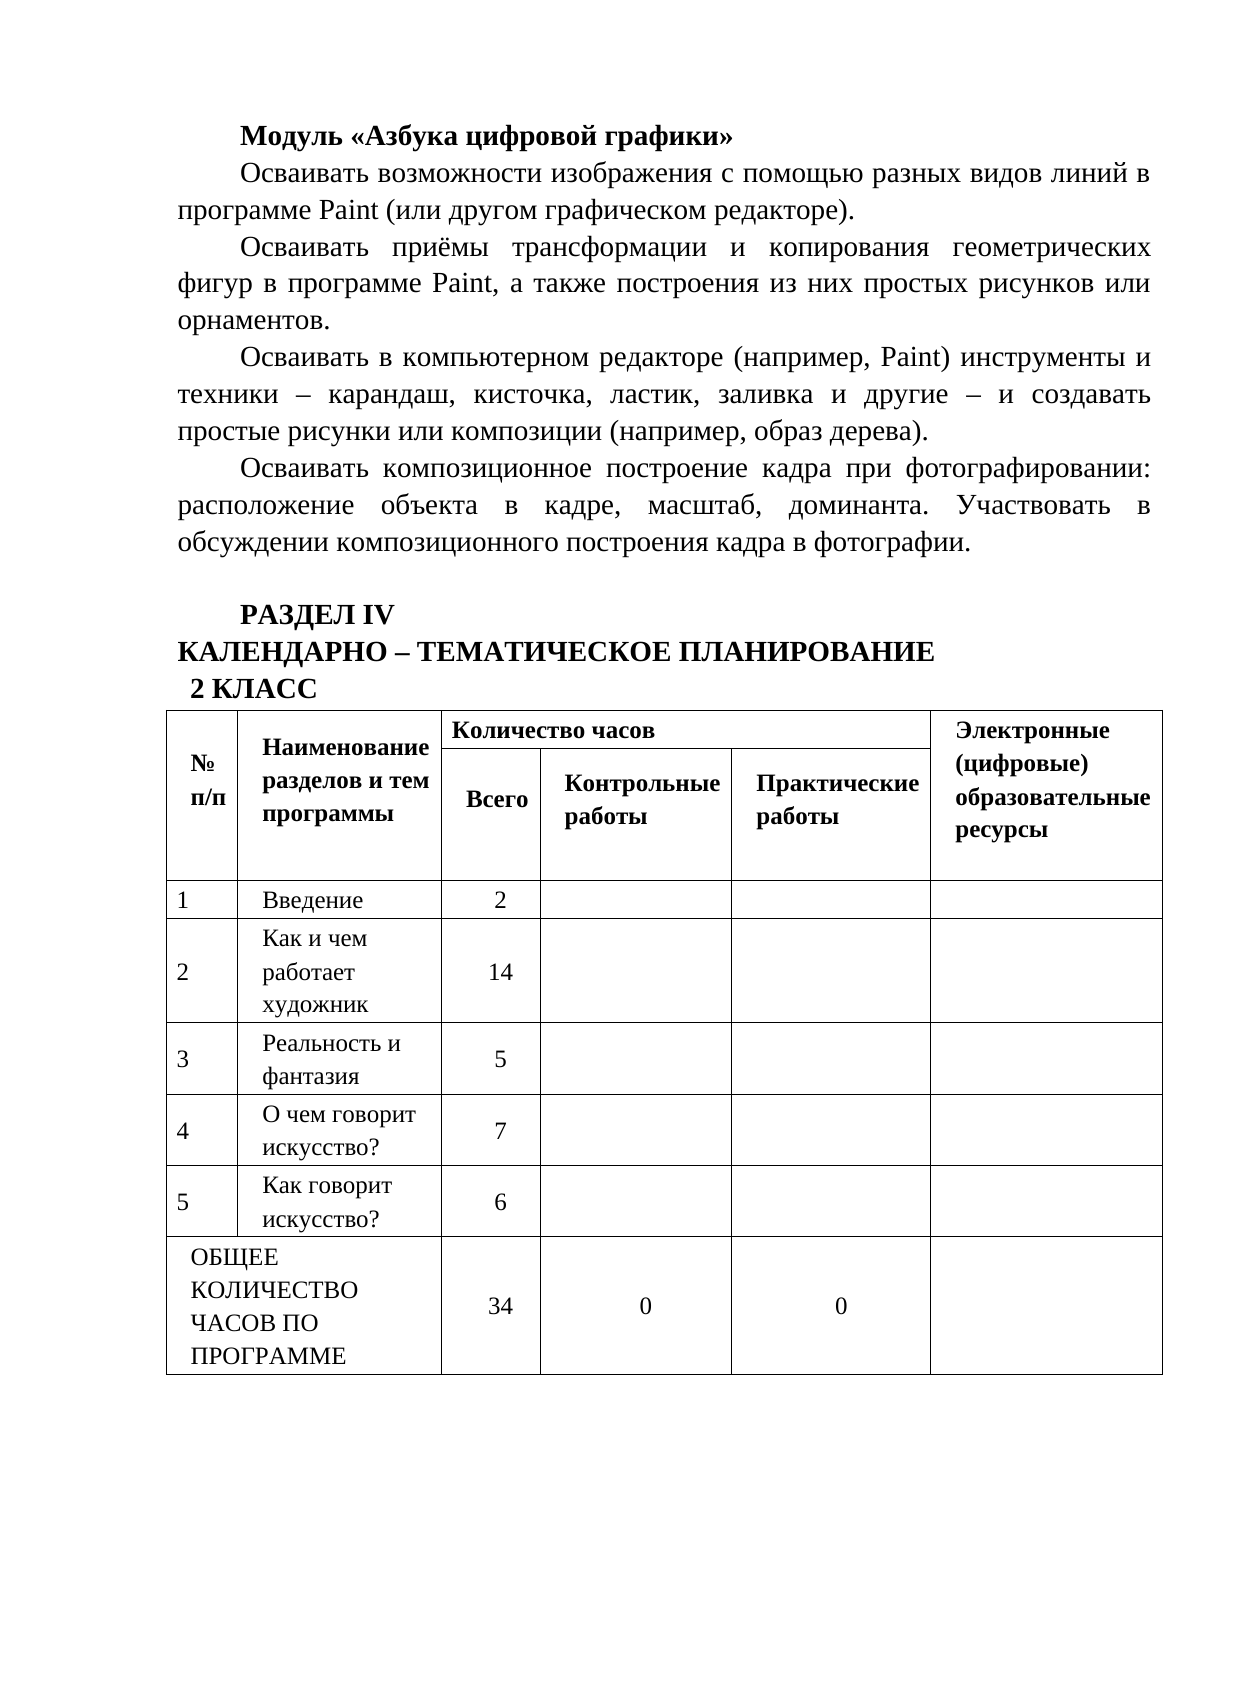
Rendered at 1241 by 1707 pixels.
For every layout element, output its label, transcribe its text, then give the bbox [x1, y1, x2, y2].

table_header Электронные (цифровые) образовательные ресурсы [931, 711, 1162, 879]
table_cell 3 [167, 1023, 237, 1093]
table_cell 34 [442, 1237, 540, 1374]
table_cell 5 [442, 1023, 540, 1093]
table_cell 6 [442, 1166, 540, 1236]
table_cell [931, 919, 1162, 1022]
text КАЛЕНДАРНО – ТЕМАТИЧЕСКОЕ ПЛАНИРОВАНИЕ [177, 634, 1152, 668]
text Осваивать приёмы трансформации и копирования геометрических фигур в программе Paint, а также построения из них простых рисунков или орнаментов. [177, 229, 1152, 336]
text РАЗДЕЛ IV [177, 597, 1152, 631]
table_cell Практические работы [732, 749, 930, 879]
text Осваивать возможности изображения с помощью разных видов линий в программе Paint (или другом графическом редакторе). [177, 155, 1152, 225]
table_cell [541, 919, 731, 1022]
table_header № п/п [167, 711, 237, 879]
text Осваивать композиционное построение кадра при фотографировании: расположение объекта в кадре, масштаб, доминанта. Участвовать в обсуждении композиционного построения кадра в фотографии. [177, 450, 1152, 557]
table_cell 2 [167, 919, 237, 1022]
table_cell О чем говорит искусство? [238, 1095, 441, 1165]
table_cell Как и чем работает художник [238, 919, 441, 1022]
table_cell [931, 1166, 1162, 1236]
table_cell [732, 881, 930, 918]
table_cell 0 [732, 1237, 930, 1374]
table_cell [931, 881, 1162, 918]
table_cell Как говорит искусство? [238, 1166, 441, 1236]
table_cell [732, 919, 930, 1022]
table_cell [541, 1095, 731, 1165]
table_cell 14 [442, 919, 540, 1022]
table_cell Контрольные работы [541, 749, 731, 879]
table_cell 4 [167, 1095, 237, 1165]
table_cell [931, 1237, 1162, 1374]
table_cell 5 [167, 1166, 237, 1236]
table_cell 7 [442, 1095, 540, 1165]
table_cell 2 [442, 881, 540, 918]
text Модуль «Азбука цифровой графики» [177, 118, 1152, 152]
table_cell 1 [167, 881, 237, 918]
text Осваивать в компьютерном редакторе (например, Paint) инструменты и техники – карандаш, кисточка, ластик, заливка и другие – и создавать простые рисунки или композиции (например, образ дерева). [177, 339, 1152, 447]
table_cell [732, 1023, 930, 1093]
table_cell [541, 1166, 731, 1236]
table_cell [732, 1166, 930, 1236]
table_cell [931, 1023, 1162, 1093]
table_cell Реальность и фантазия [238, 1023, 441, 1093]
table_cell [541, 1023, 731, 1093]
table_cell Введение [238, 881, 441, 918]
table_cell [541, 881, 731, 918]
table_cell [931, 1095, 1162, 1165]
table_cell ОБЩЕЕ КОЛИЧЕСТВО ЧАСОВ ПО ПРОГРАММЕ [167, 1237, 441, 1374]
table_cell Всего [442, 749, 540, 879]
table_cell 0 [541, 1237, 731, 1374]
table_header Наименование разделов и тем программы [238, 711, 441, 879]
table_cell [732, 1095, 930, 1165]
text 2 КЛАСС [190, 671, 1152, 705]
table_header Количество часов [442, 711, 930, 748]
